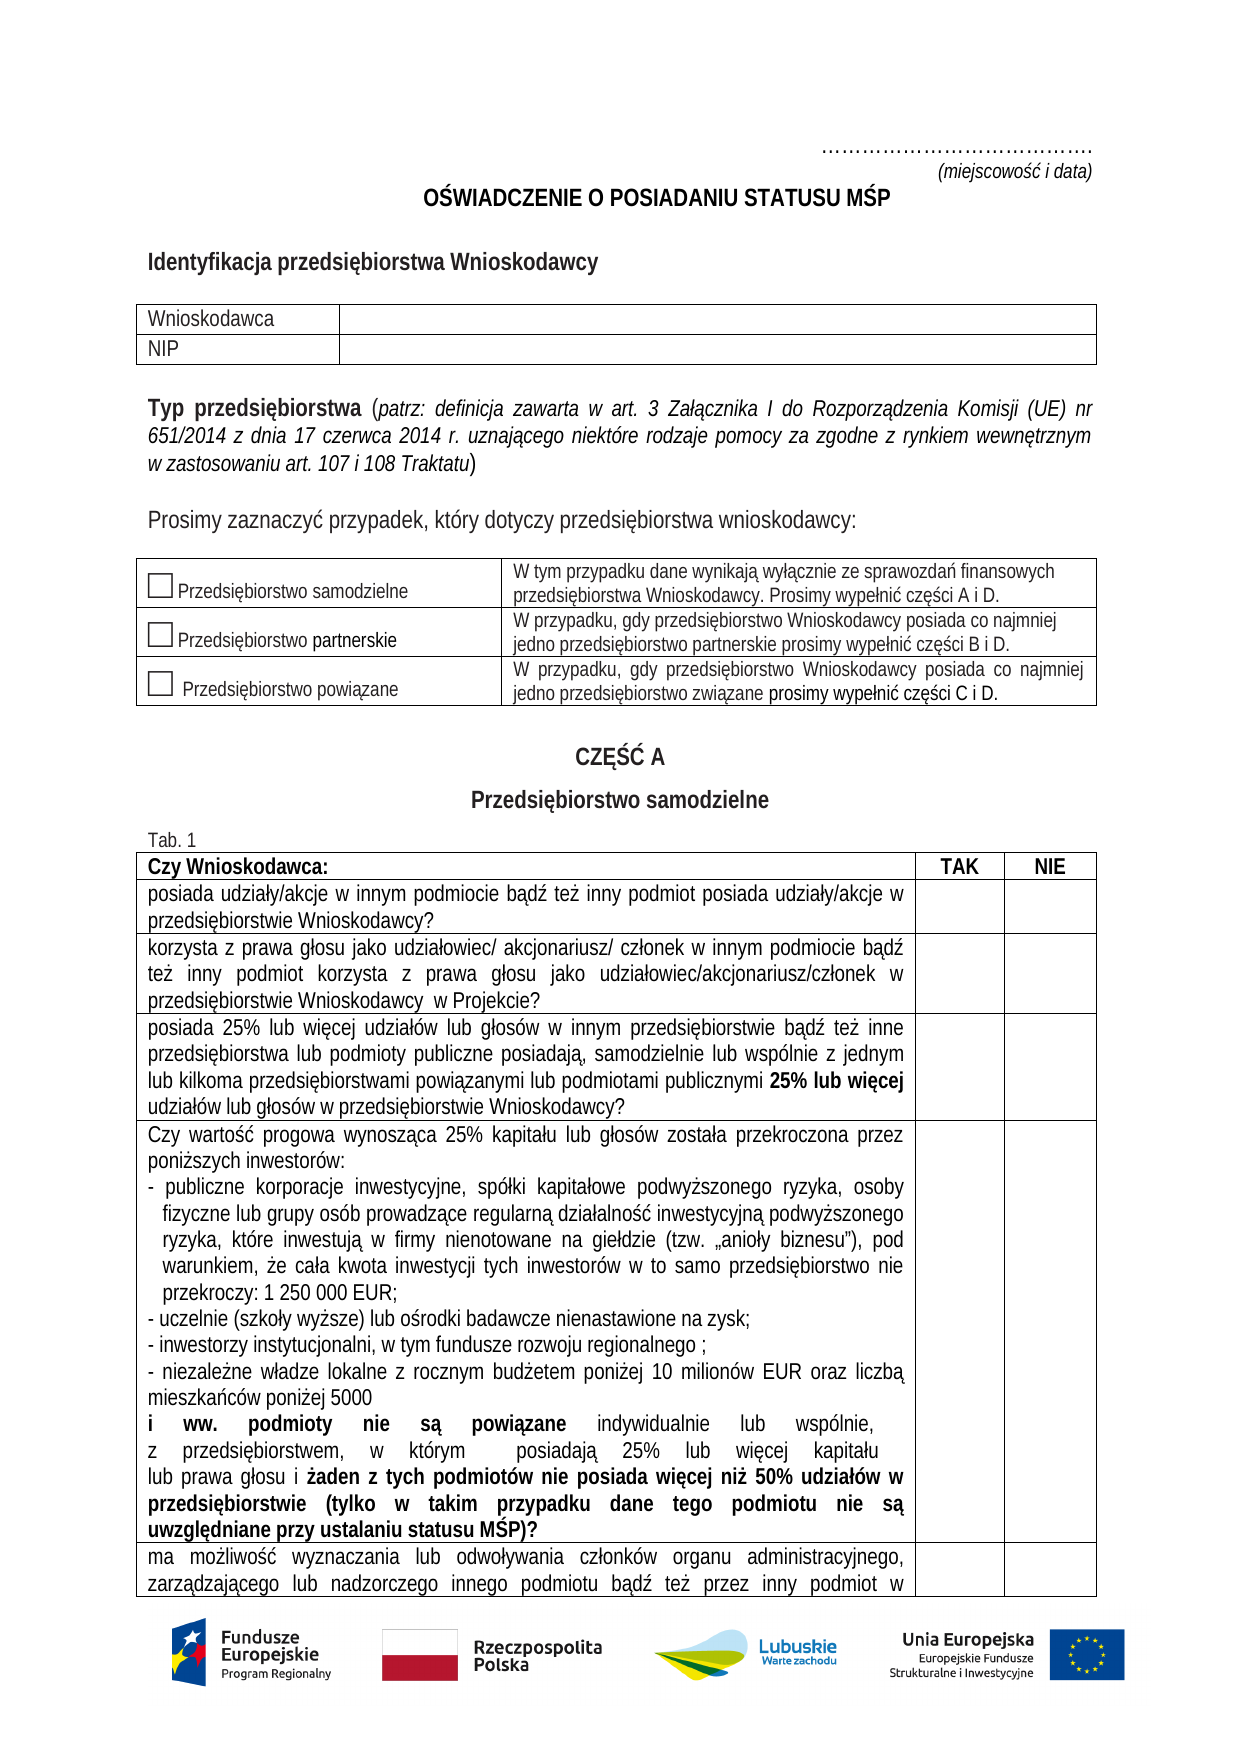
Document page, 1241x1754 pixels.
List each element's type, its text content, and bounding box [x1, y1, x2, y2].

table_header TAK [916, 853, 1004, 879]
table_cell [916, 880, 1004, 933]
table_header [340, 305, 1096, 334]
table_cell W przypadku, gdy przedsiębiorstwo Wnioskodawcy posiada co najmniej jedno przedsiębiorstwo związane prosimy wypełnić części C i D. [502, 657, 1096, 705]
table_cell [340, 335, 1096, 363]
table_cell [1005, 1121, 1096, 1542]
table_header Wnioskodawca [137, 305, 339, 334]
table_cell [1005, 880, 1096, 933]
table_header Czy Wnioskodawca: [137, 853, 915, 879]
text Identyfikacja przedsiębiorstwa Wnioskodawcy [148, 247, 1093, 276]
text CZĘŚĆ A [148, 742, 1093, 771]
table_header W tym przypadku dane wynikają wyłącznie ze sprawozdań finansowych przedsiębiorstwa Wnioskodawcy. Prosimy wypełnić części A i D. [502, 559, 1096, 607]
table_cell posiada udziały/akcje w innym podmiocie bądź też inny podmiot posiada udziały/akcje w przedsiębiorstwie Wnioskodawcy? [137, 880, 915, 933]
table_cell [1005, 934, 1096, 1013]
text Typ przedsiębiorstwa (patrz: definicja zawarta w art. 3 Załącznika I do Rozporządzenia Komisji (UE) nr 651/2014 z dnia 17 czerwca 2014 r. uznającego niektóre rodzaje pomocy za zgodne z rynkiem wewnętrznym w zastosowaniu art. 107 i 108 Traktatu) [148, 393, 1093, 477]
text Przedsiębiorstwo samodzielne [148, 785, 1093, 813]
table_header NIE [1005, 853, 1096, 879]
table_cell Czy wartość progowa wynosząca 25% kapitału lub głosów została przekroczona przez poniższych inwestorów: - publiczne korporacje inwestycyjne, spółki kapitałowe podwyższonego ryzyka, osoby fizyczne lub grupy osób prowadzące regularną działalność inwestycyjną podwyższonego ryzyka, które inwestują w firmy nienotowane na giełdzie (tzw. „anioły biznesu”), pod warunkiem, że cała kwota inwestycji tych inwestorów w to samo przedsiębiorstwo nie przekroczy: 1 250 000 EUR; - uczelnie (szkoły wyższe) lub ośrodki badawcze nienastawione na zysk; - inwestorzy instytucjonalni, w tym fundusze rozwoju regionalnego ; - niezależne władze lokalne z rocznym budżetem poniżej 10 milionów EUR oraz liczbą mieszkańców poniżej 5000 i ww. podmioty nie są powiązane indywidualnie lub wspólnie, z przedsiębiorstwem, w którym posiadają 25% lub więcej kapitału lub prawa głosu i żaden z tych podmiotów nie posiada więcej niż 50% udziałów w przedsiębiorstwie (tylko w takim przypadku dane tego podmiotu nie są uwzględniane przy ustalaniu statusu MŚP)? [137, 1121, 915, 1542]
table_cell NIP [137, 335, 339, 363]
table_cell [137, 1543, 915, 1596]
text (miejscowość i data) [148, 159, 1093, 183]
table_cell [916, 934, 1004, 1013]
table_cell posiada 25% lub więcej udziałów lub głosów w innym przedsiębiorstwie bądź też inne przedsiębiorstwa lub podmioty publiczne posiadają, samodzielnie lub wspólnie z jednym lub kilkoma przedsiębiorstwami powiązanymi lub podmiotami publicznymi 25% lub więcej udziałów lub głosów w przedsiębiorstwie Wnioskodawcy? [137, 1014, 915, 1119]
table_cell [916, 1543, 1004, 1596]
table_cell korzysta z prawa głosu jako udziałowiec/ akcjonariusz/ członek w innym podmiocie bądź też inny podmiot korzysta z prawa głosu jako udziałowiec/akcjonariusz/członek w przedsiębiorstwie Wnioskodawcy w Projekcie? [137, 934, 915, 1013]
text …………………………………. [148, 131, 1093, 159]
table_cell [916, 1014, 1004, 1119]
table_cell □ Przedsiębiorstwo partnerskie [137, 608, 501, 656]
table_cell [1005, 1014, 1096, 1119]
text Tab. 1 [148, 828, 1093, 852]
table_cell [1005, 1543, 1096, 1596]
table_cell □ Przedsiębiorstwo powiązane [137, 657, 501, 705]
table_cell W przypadku, gdy przedsiębiorstwo Wnioskodawcy posiada co najmniej jedno przedsiębiorstwo partnerskie prosimy wypełnić części B i D. [502, 608, 1096, 656]
text Prosimy zaznaczyć przypadek, który dotyczy przedsiębiorstwa wnioskodawcy: [148, 506, 1093, 534]
table_header □ Przedsiębiorstwo samodzielne [137, 559, 501, 607]
text OŚWIADCZENIE O POSIADANIU STATUSU MŚP [148, 183, 1093, 212]
table_cell [916, 1121, 1004, 1542]
